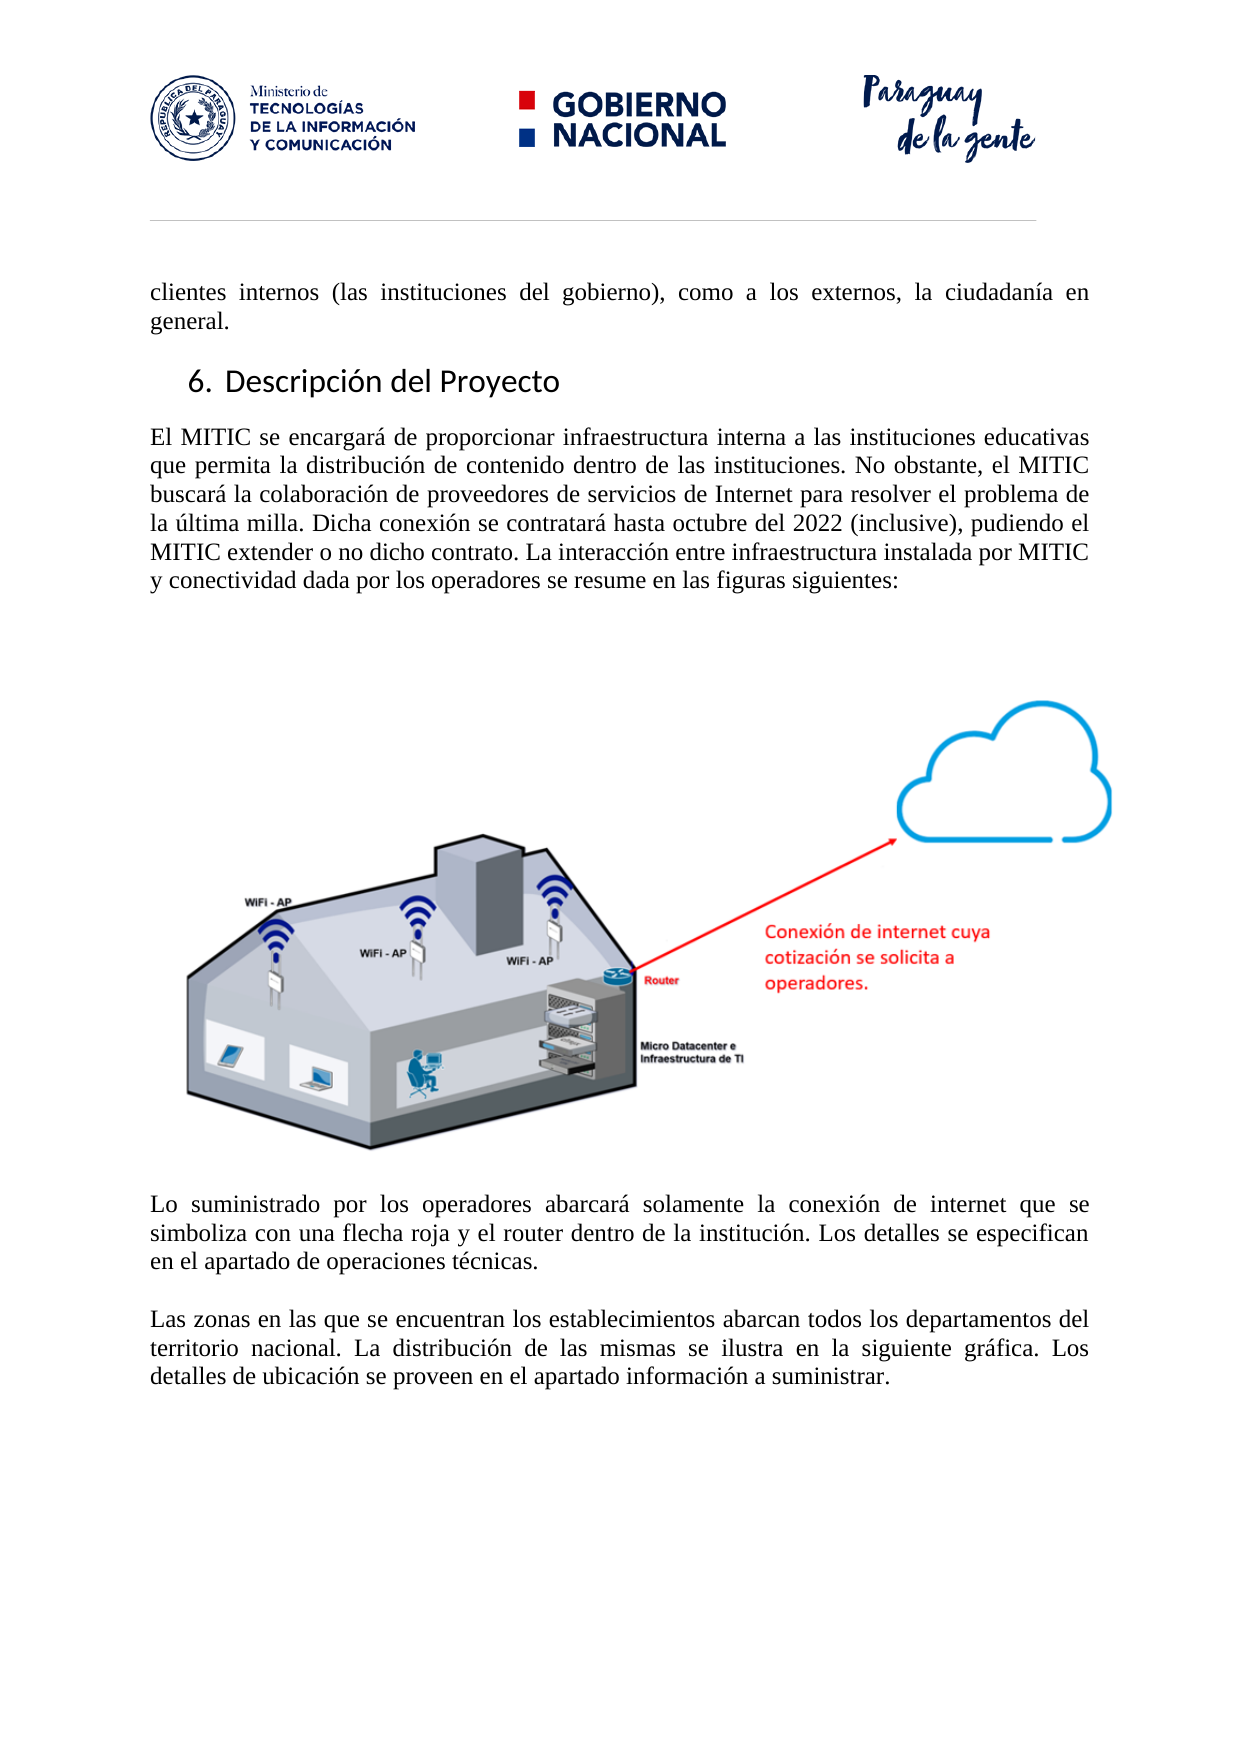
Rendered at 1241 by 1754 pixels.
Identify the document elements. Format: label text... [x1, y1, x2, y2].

text El MITIC se encargará de proporcionar infraestructura interna a las instituciones educativas que permita la distribución de contenido dentro de las instituciones. No obstante, el MITIC buscará la colaboración de proveedores de servicios de Internet para resolver el problema de la última milla. Dicha conexión se contratará hasta octubre del 2022 (inclusive), pudiendo el MITIC extender o no dicho contrato. La interacción entre infraestructura instalada por MITIC y conectividad dada por los operadores se resume en las figuras siguientes: [150, 422, 1090, 594]
picture [150, 624, 1125, 1161]
subtitle Descripción del Proyecto [187, 360, 1090, 401]
picture [150, 75, 1035, 163]
text Lo suministrado por los operadores abarcará solamente la conexión de internet que se simboliza con una flecha roja y el router dentro de la institución. Los detalles se especifican en el apartado de operaciones técnicas. [150, 1189, 1090, 1275]
text Las zonas en las que se encuentran los establecimientos abarcan todos los departamentos del territorio nacional. La distribución de las mismas se ilustra en la siguiente gráfica. Los detalles de ubicación se proveen en el apartado información a suministrar. [150, 1304, 1090, 1390]
